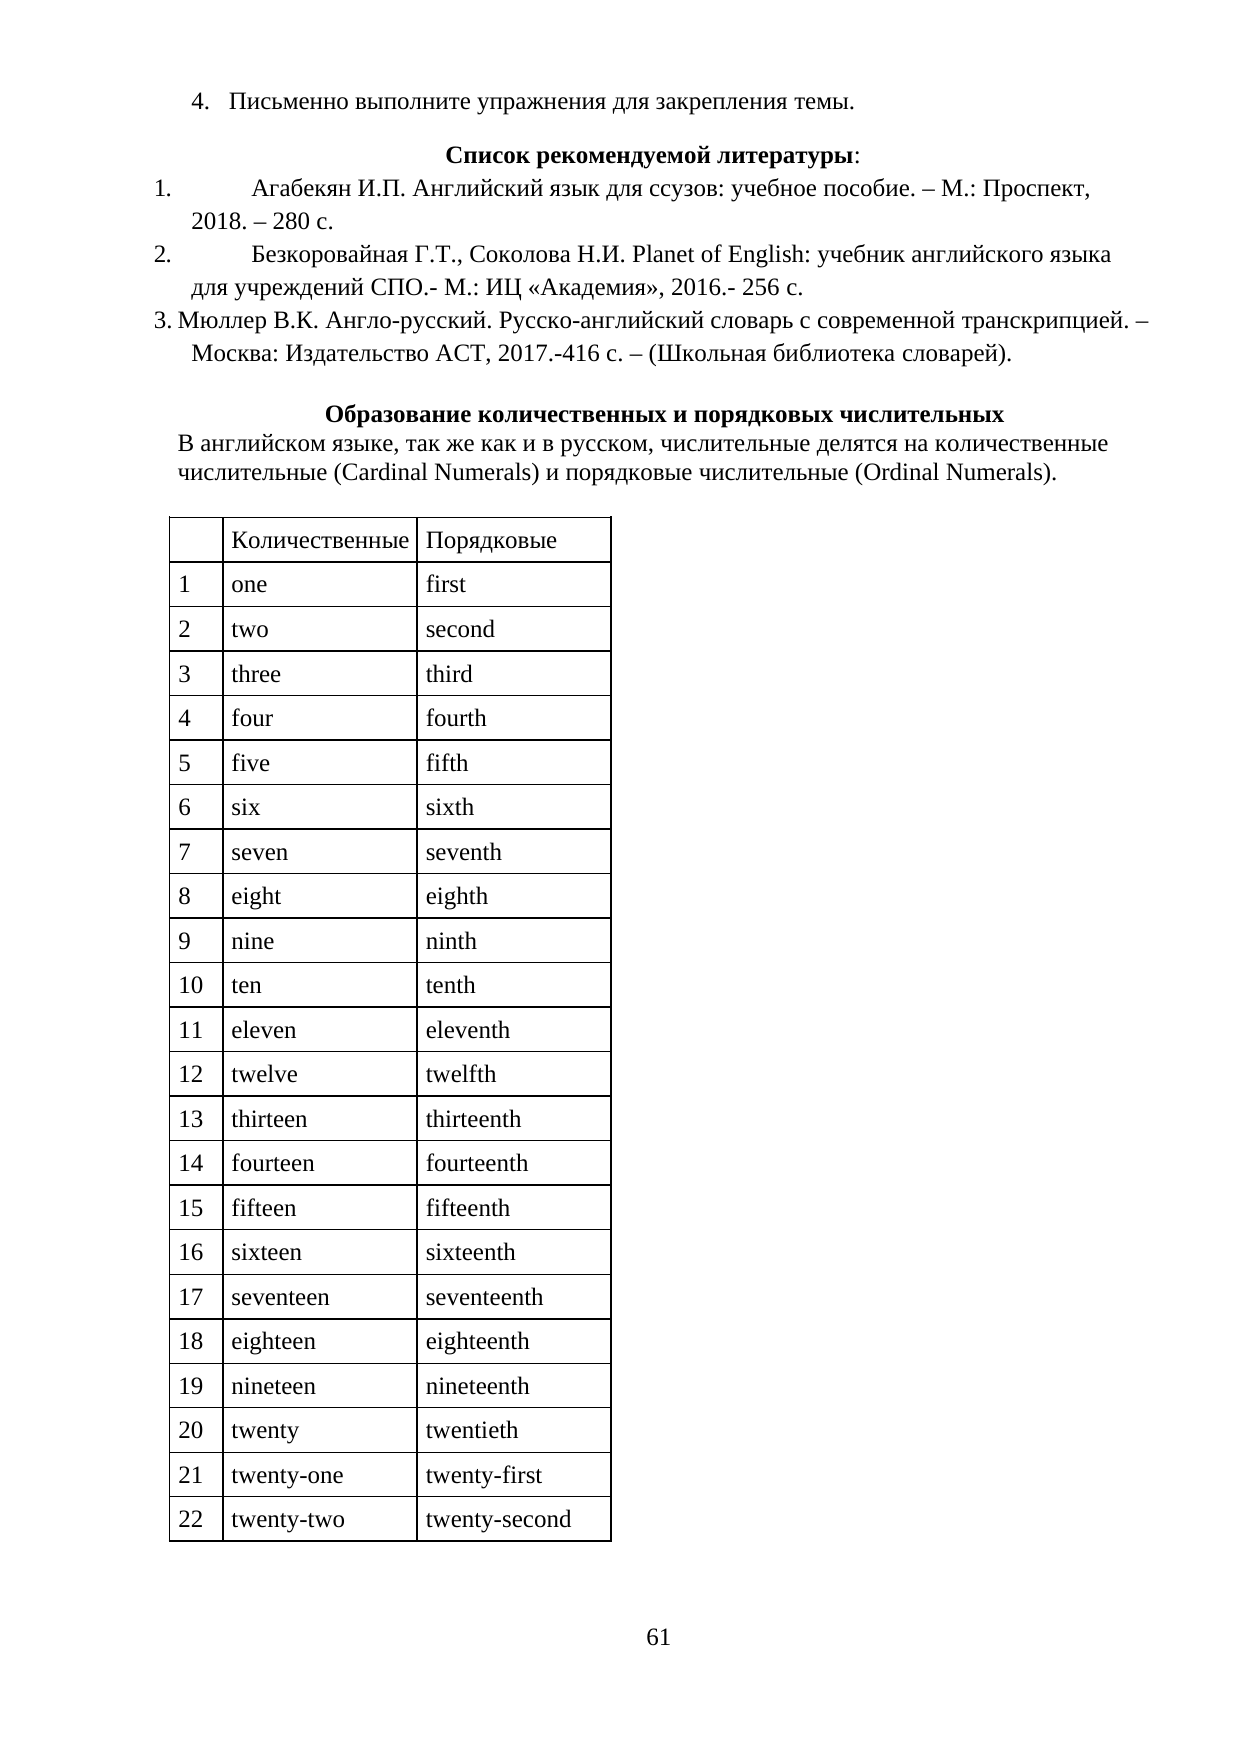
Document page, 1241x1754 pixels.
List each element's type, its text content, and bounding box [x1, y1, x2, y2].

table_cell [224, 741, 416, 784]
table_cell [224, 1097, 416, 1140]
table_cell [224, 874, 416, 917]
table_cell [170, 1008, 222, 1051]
text В английском языке, так же как и в русском, числительные делятся на количественные числительные (Cardinal Numerals) и порядковые числительные (Ordinal Numerals). [177, 428, 1215, 485]
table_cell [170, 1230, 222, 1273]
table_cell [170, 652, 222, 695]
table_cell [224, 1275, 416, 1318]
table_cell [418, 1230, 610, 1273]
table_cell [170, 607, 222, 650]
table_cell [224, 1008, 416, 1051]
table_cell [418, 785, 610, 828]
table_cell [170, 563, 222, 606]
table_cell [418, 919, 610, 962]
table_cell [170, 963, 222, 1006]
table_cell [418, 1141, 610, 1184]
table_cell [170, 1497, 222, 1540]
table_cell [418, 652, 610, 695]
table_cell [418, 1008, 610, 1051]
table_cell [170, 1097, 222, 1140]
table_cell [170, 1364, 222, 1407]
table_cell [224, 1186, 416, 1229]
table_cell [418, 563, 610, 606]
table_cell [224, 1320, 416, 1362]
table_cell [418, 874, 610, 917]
list Мюллер В.К. Англо-русский. Русско-английский словарь с современной транскрипцией. – Москва: Издательство АСТ, 2017.-416 с. – (Школьная библиотека словарей). [154, 305, 1152, 367]
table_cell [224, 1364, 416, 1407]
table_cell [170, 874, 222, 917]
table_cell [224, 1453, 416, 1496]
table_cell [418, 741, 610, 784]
list Письменно выполните упражнения для закрепления темы. [191, 86, 1215, 115]
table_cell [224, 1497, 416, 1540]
list Безкоровайная Г.Т., Соколова Н.И. Planet of English: учебник английского языка для учреждений СПО.- М.: ИЦ «Академия», 2016.- 256 с. [154, 239, 1152, 301]
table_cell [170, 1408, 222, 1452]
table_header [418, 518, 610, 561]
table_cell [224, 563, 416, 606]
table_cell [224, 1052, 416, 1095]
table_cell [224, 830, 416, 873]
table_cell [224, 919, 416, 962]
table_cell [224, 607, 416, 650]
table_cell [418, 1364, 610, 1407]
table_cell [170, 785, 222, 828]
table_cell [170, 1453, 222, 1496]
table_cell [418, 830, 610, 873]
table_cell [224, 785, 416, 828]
subtitle Образование количественных и порядковых числительных [324, 399, 1215, 428]
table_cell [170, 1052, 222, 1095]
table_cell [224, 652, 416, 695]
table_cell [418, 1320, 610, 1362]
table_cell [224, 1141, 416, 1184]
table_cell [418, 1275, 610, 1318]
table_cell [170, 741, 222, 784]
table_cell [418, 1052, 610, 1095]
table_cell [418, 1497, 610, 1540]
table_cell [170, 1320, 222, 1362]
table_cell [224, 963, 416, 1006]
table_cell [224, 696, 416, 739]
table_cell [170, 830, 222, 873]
list Агабекян И.П. Английский язык для ссузов: учебное пособие. – М.: Проспект, 2018. – 280 с. [154, 173, 1152, 235]
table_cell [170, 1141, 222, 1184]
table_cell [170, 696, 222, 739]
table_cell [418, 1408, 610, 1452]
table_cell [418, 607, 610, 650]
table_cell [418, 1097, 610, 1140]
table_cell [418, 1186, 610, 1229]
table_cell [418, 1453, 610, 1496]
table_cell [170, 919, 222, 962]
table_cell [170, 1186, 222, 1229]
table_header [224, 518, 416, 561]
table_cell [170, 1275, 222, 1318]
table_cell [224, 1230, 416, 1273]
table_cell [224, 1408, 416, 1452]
subtitle Список рекомендуемой литературы: [445, 140, 1215, 169]
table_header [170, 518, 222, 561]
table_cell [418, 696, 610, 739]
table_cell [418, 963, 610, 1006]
